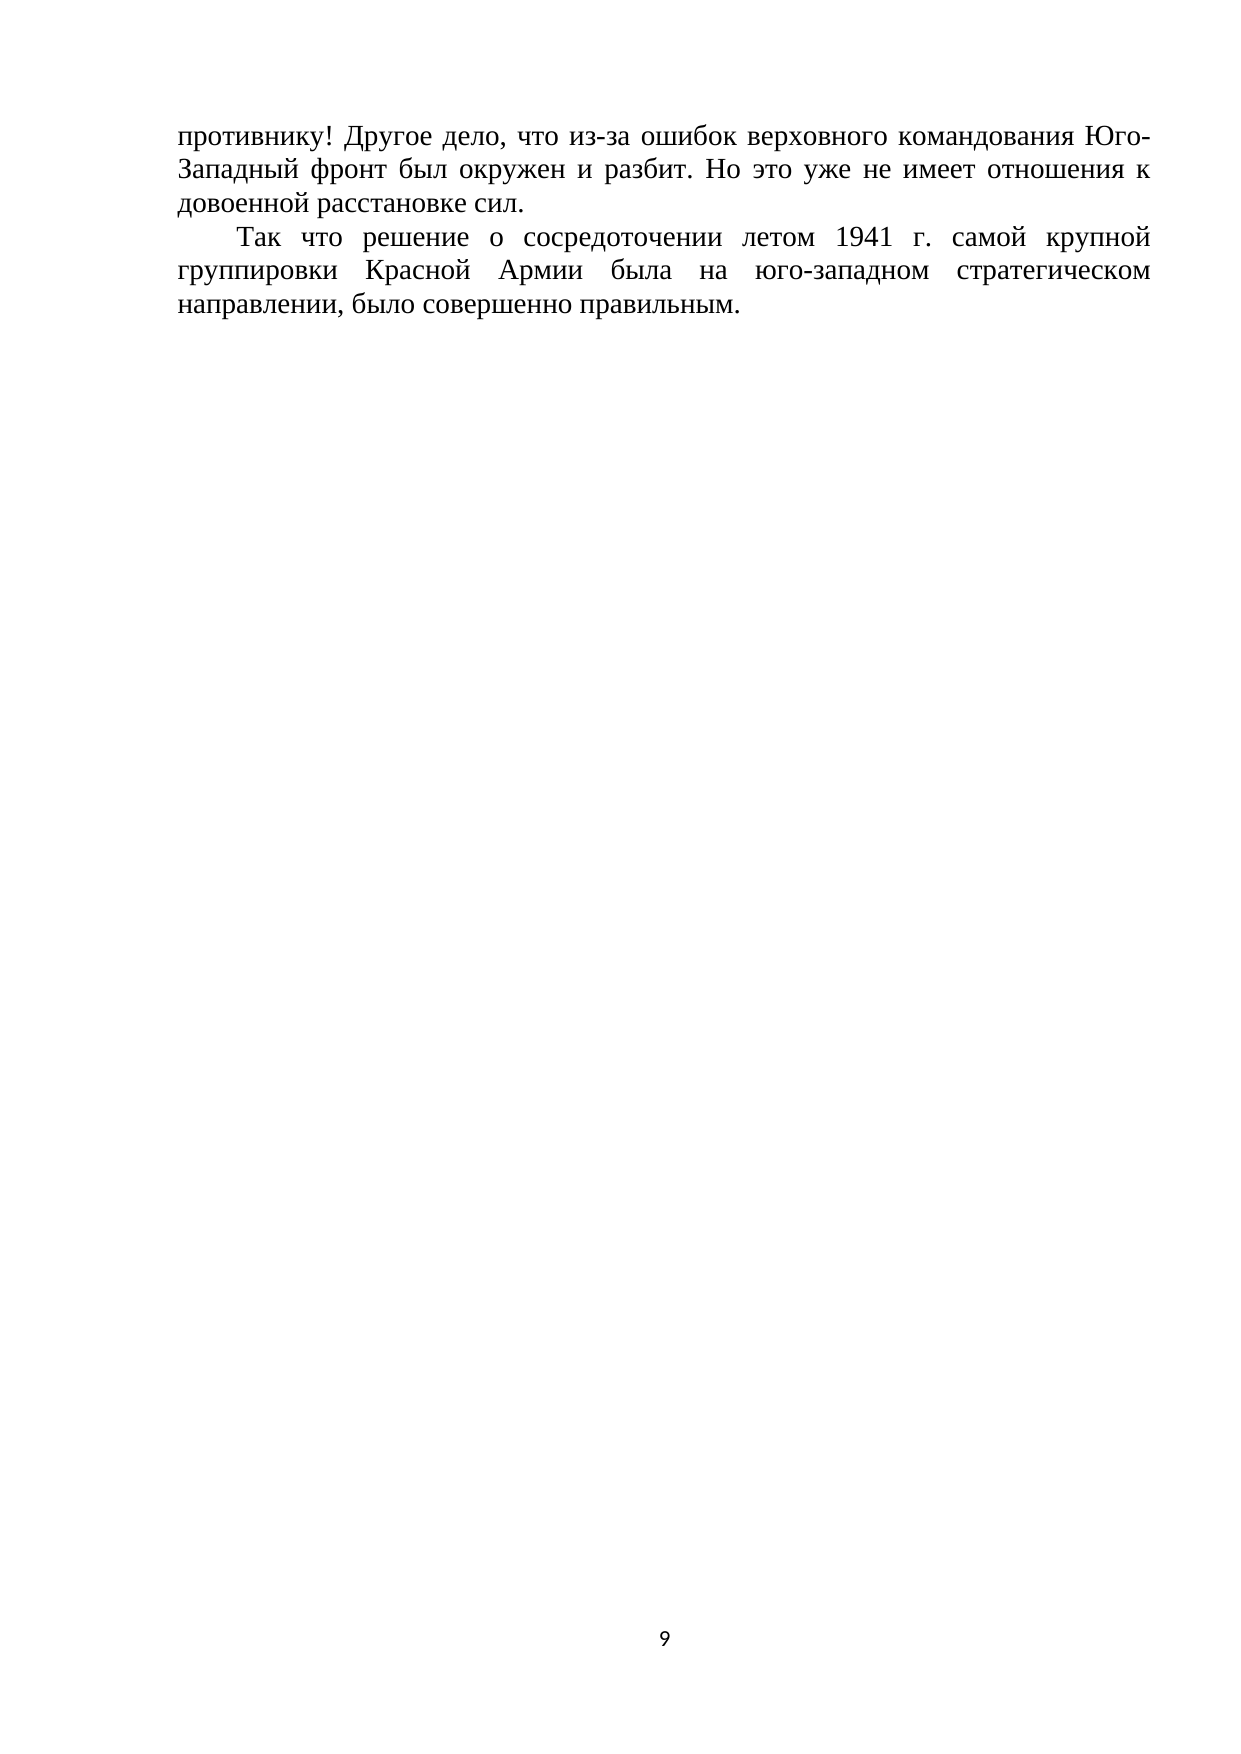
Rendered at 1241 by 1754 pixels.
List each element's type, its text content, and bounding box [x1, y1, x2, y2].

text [177, 118, 1152, 219]
text Так что решение о сосредоточении летом 1941 г. самой крупной группировки Красной Армии была на юго-западном стратегическом направлении, было совершенно правильным. [177, 219, 1152, 319]
